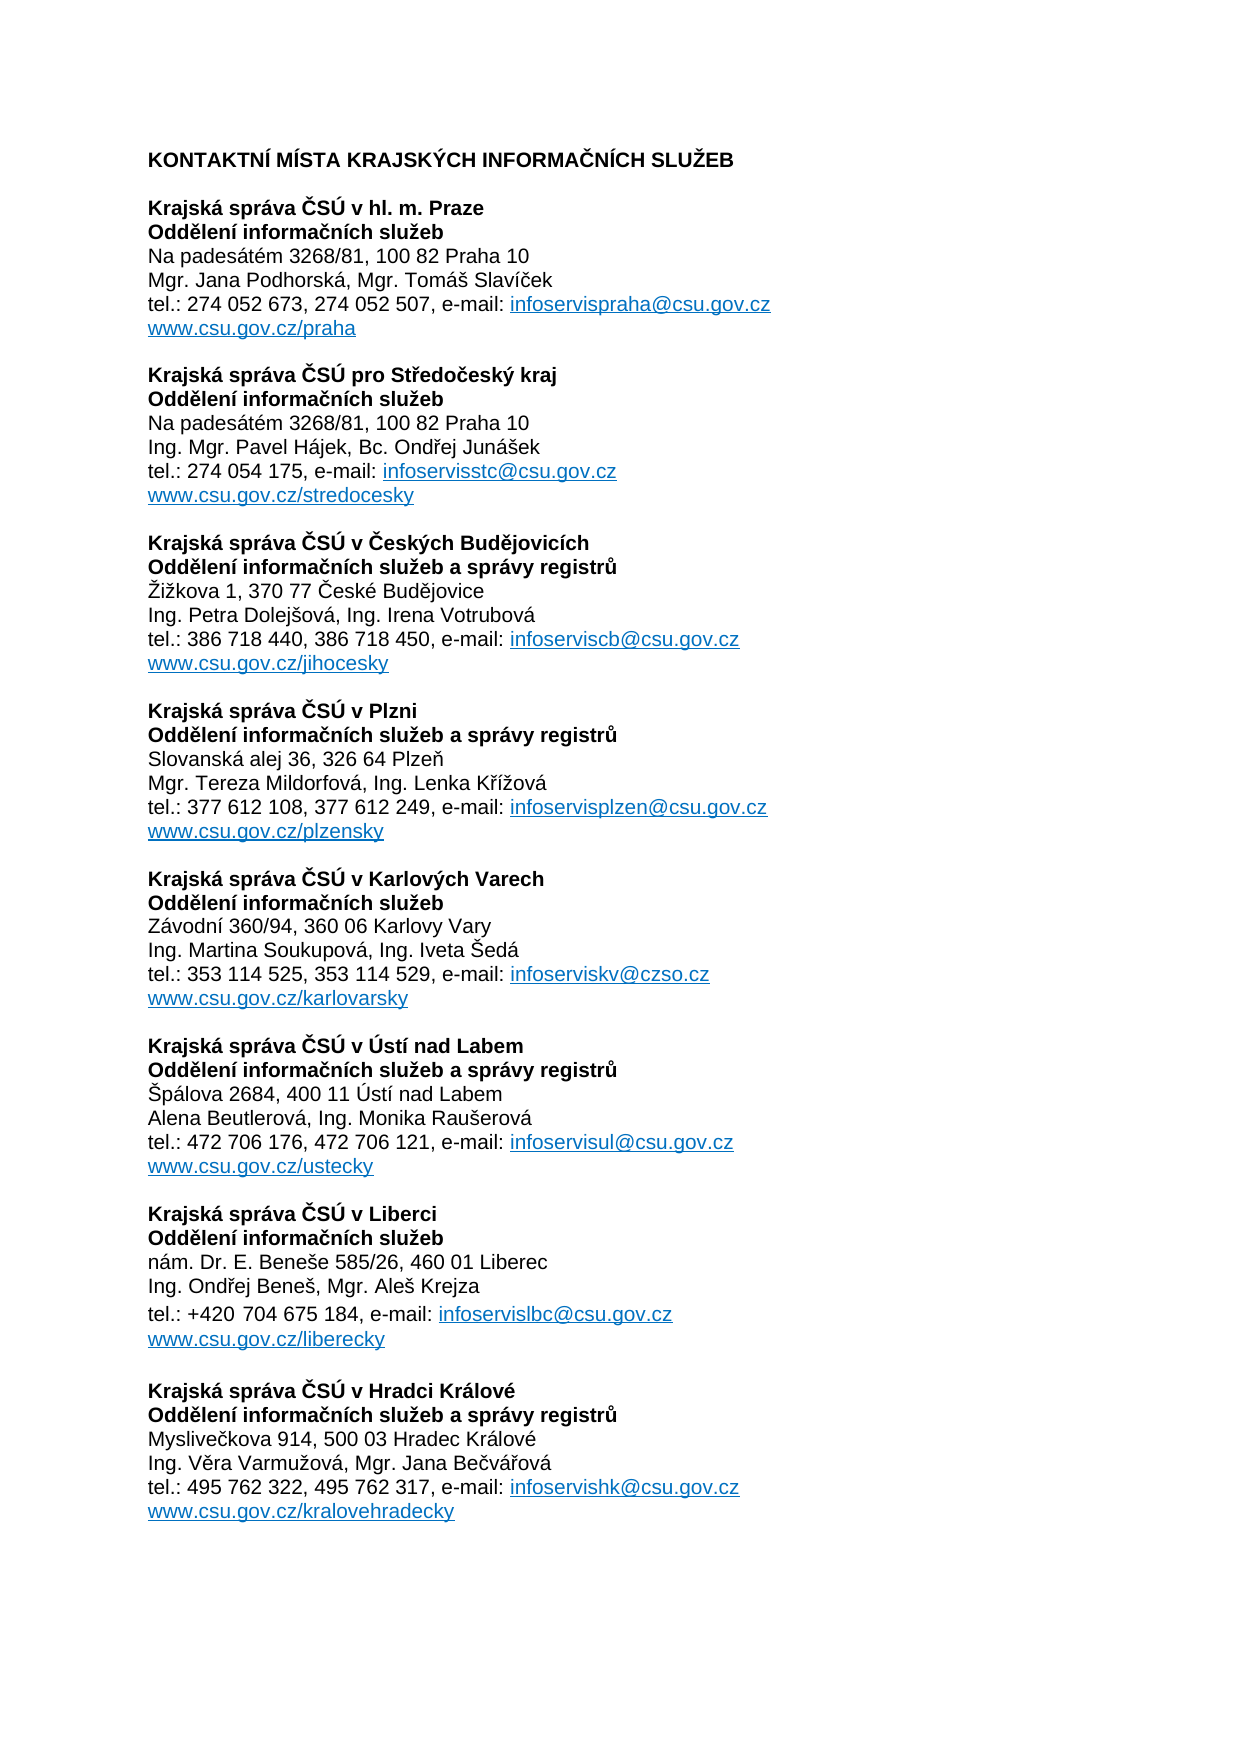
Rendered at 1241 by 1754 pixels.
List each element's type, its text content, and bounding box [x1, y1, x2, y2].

text Oddělení informačních služeb nám. Dr. E. Beneše 585/26, 460 01 Liberec Ing. Ondřej Beneš, Mgr. Aleš Krejza tel.: +420 704 675 184, e-mail: infoservislbc@csu.gov.cz www.csu.gov.cz/liberecky [148, 1226, 1093, 1379]
text Krajská správa ČSÚ v Plzni [148, 699, 1093, 723]
text Oddělení informačních služeb a správy registrů Slovanská alej 36, 326 64 Plzeň Mgr. Tereza Mildorfová, Ing. Lenka Křížová [148, 723, 1093, 794]
text Oddělení informačních služeb a správy registrů Myslivečkova 914, 500 03 Hradec Králové Ing. Věra Varmužová, Mgr. Jana Bečvářová tel.: 495 762 322, 495 762 317, e-mail: infoservishk@csu.gov.cz www.csu.gov.cz/kralovehradecky [148, 1403, 1093, 1552]
text Oddělení informačních služeb a správy registrů Špálova 2684, 400 11 Ústí nad Labem Alena Beutlerová, Ing. Monika Raušerová tel.: 472 706 176, 472 706 121, e-mail: infoservisul@csu.gov.cz www.csu.gov.cz/ustecky Krajská správa ČSÚ v Liberci [148, 1058, 1093, 1226]
text Krajská správa ČSÚ v Hradci Králové [148, 1379, 1093, 1403]
text KONTAKTNÍ MÍSTA KRAJSKÝCH INFORMAČNÍCH SLUŽEB Krajská správa ČSÚ v hl. m. Praze [148, 148, 1093, 219]
text Oddělení informačních služeb Na padesátém 3268/81, 100 82 Praha 10 Mgr. Jana Podhorská, Mgr. Tomáš Slavíček tel.: 274 052 673, 274 052 507, e-mail: infoservispraha@csu.gov.cz www.csu.gov.cz/praha Krajská správa ČSÚ pro Středočeský kraj [148, 219, 1093, 387]
text tel.: 377 612 108, 377 612 249, e-mail: infoservisplzen@csu.gov.cz www.csu.gov.cz/plzensky Krajská správa ČSÚ v Karlových Varech [148, 794, 1093, 890]
text Ing. Martina Soukupová, Ing. Iveta Šedá tel.: 353 114 525, 353 114 529, e-mail: infoserviskv@czso.cz www.csu.gov.cz/karlovarsky Krajská správa ČSÚ v Ústí nad Labem [148, 938, 1093, 1058]
text Oddělení informačních služeb a správy registrů Žižkova 1, 370 77 České Budějovice Ing. Petra Dolejšová, Ing. Irena Votrubová tel.: 386 718 440, 386 718 450, e-mail: infoserviscb@csu.gov.cz www.csu.gov.cz/jihocesky [148, 555, 1093, 675]
text Oddělení informačních služeb Na padesátém 3268/81, 100 82 Praha 10 Ing. Mgr. Pavel Hájek, Bc. Ondřej Junášek tel.: 274 054 175, e-mail: infoservisstc@csu.gov.cz www.csu.gov.cz/stredocesky Krajská správa ČSÚ v Českých Budějovicích [148, 387, 1093, 555]
text Oddělení informačních služeb Závodní 360/94, 360 06 Karlovy Vary [148, 890, 1093, 938]
